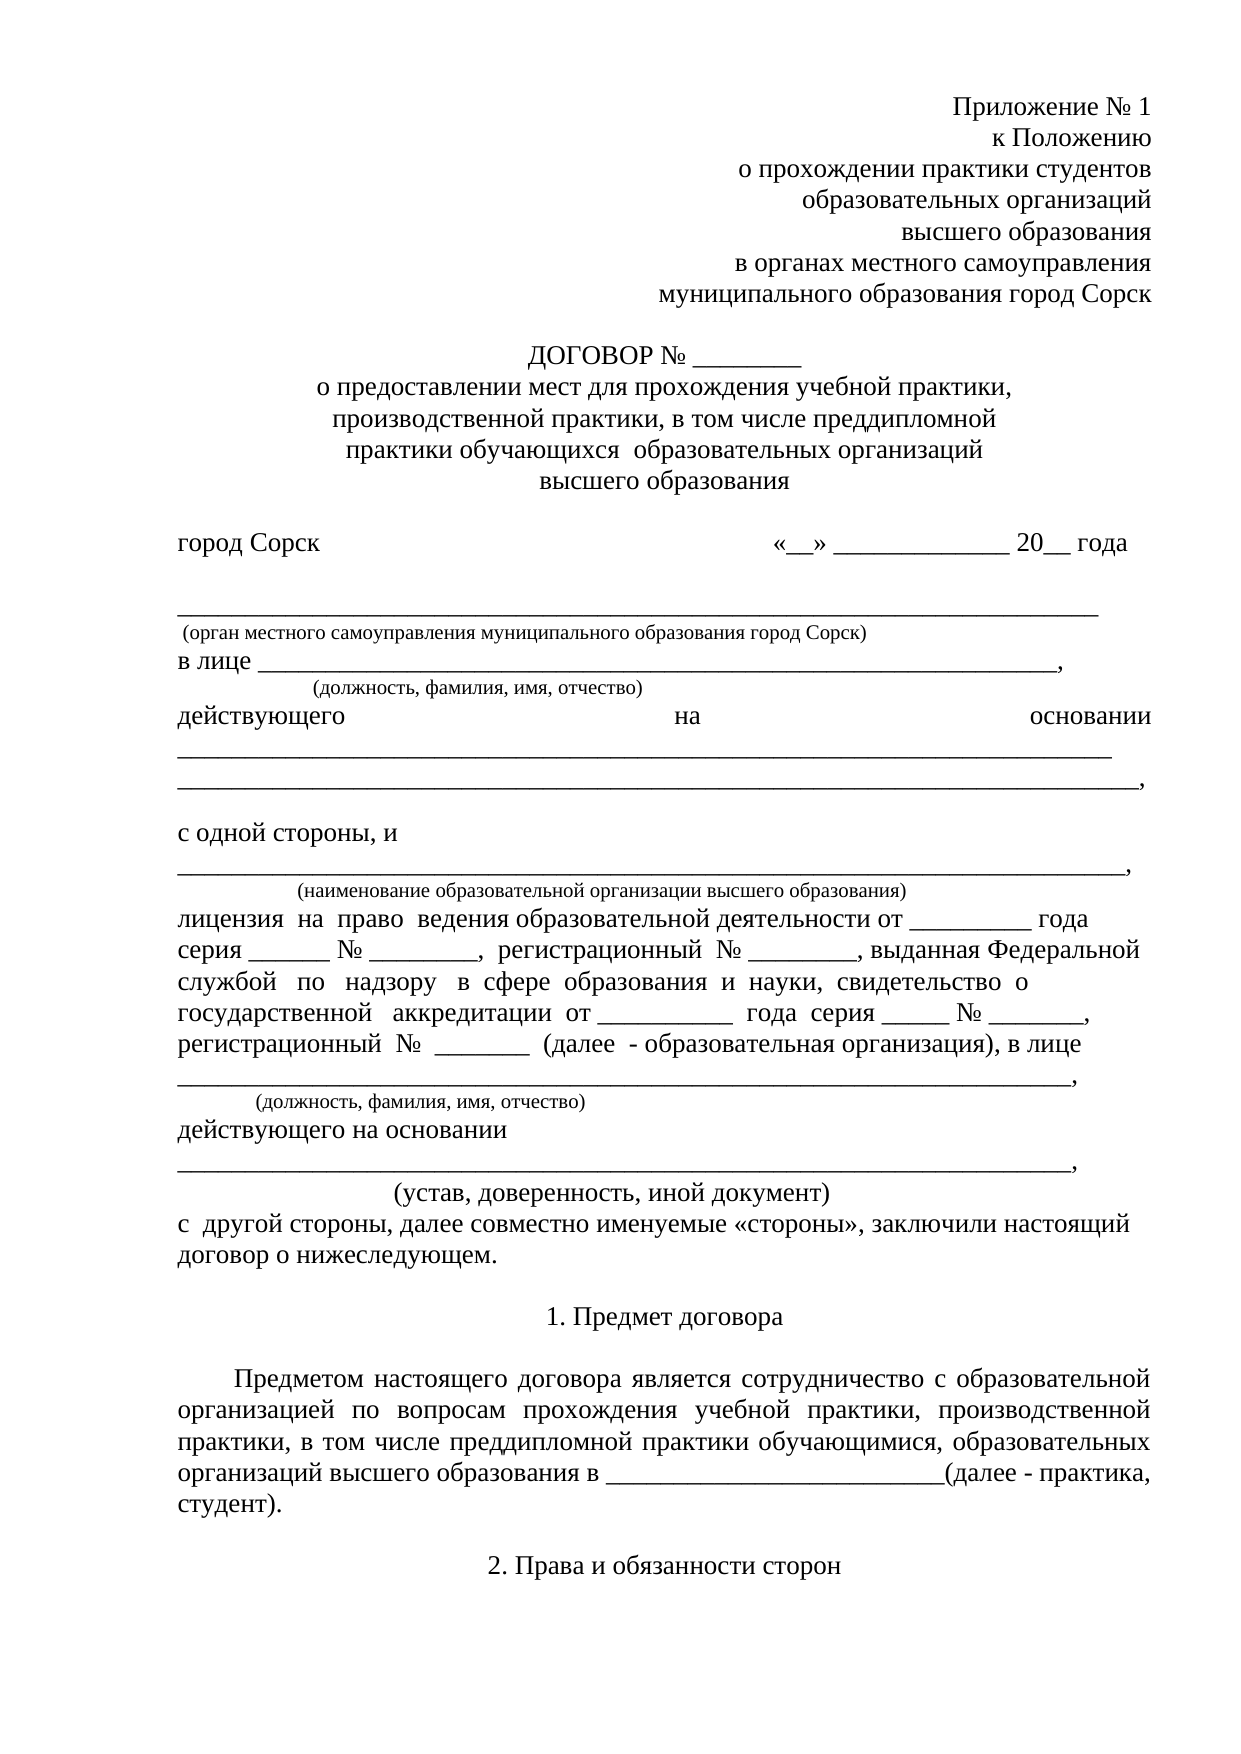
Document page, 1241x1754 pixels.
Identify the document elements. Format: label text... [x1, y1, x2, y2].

text к Положению [177, 121, 1152, 152]
text город Сорск «__» _____________ 20__ года [177, 526, 1152, 557]
text лицензия на право ведения образовательной деятельности от _________ года [177, 902, 1152, 933]
text о прохождении практики студентов [177, 152, 1152, 184]
text 1. Предмет договора [177, 1300, 1152, 1331]
text 2. Права и обязанности сторон [177, 1549, 1152, 1581]
text Приложение № 1 [177, 90, 1152, 121]
text муниципального образования город Сорск [177, 277, 1152, 308]
text в органах местного самоуправления [177, 246, 1152, 277]
text службой по надзору в сфере образования и науки, свидетельство о [177, 965, 1152, 996]
text образовательных организаций [177, 184, 1152, 215]
text действующего на основании _____________________________________________________________________ [177, 699, 1152, 761]
text практики обучающихся образовательных организаций [177, 433, 1152, 464]
text с другой стороны, далее совместно именуемые «стороны», заключили настоящий [177, 1207, 1152, 1238]
text государственной аккредитации от __________ года серия _____ № _______, [177, 996, 1152, 1027]
text высшего образования [177, 464, 1152, 495]
text действующего на основании __________________________________________________________________, [177, 1113, 1152, 1176]
text производственной практики, в том числе преддипломной [177, 402, 1152, 433]
text (орган местного самоуправления муниципального образования город Сорск) [177, 620, 1152, 644]
text (устав, доверенность, иной документ) [177, 1176, 1152, 1207]
text ДОГОВОР № ________ [177, 339, 1152, 371]
text регистрационный № _______ (далее - образовательная организация), в лице [177, 1027, 1152, 1058]
text (наименование образовательной организации высшего образования) [177, 878, 1152, 902]
text (должность, фамилия, имя, отчество) [177, 675, 1152, 699]
text (должность, фамилия, имя, отчество) [177, 1089, 1152, 1113]
text серия ______ № ________, регистрационный № ________, выданная Федеральной [177, 933, 1152, 965]
text высшего образования [177, 215, 1152, 246]
text _______________________________________________________________________, [177, 761, 1152, 792]
text с одной стороны, и ______________________________________________________________________, [177, 816, 1152, 878]
text о предоставлении мест для прохождения учебной практики, [177, 371, 1152, 402]
text Предметом настоящего договора является сотрудничество с образовательной организацией по вопросам прохождения учебной практики, производственной практики, в том числе преддипломной практики обучающимися, образовательных организаций высшего образования в _________________________(далее - практика, студент). [177, 1362, 1152, 1518]
text ____________________________________________________________________ [177, 588, 1152, 620]
text в лице ___________________________________________________________, [177, 644, 1152, 675]
text договор о нижеследующем. [177, 1238, 1152, 1269]
text __________________________________________________________________, [177, 1058, 1152, 1089]
